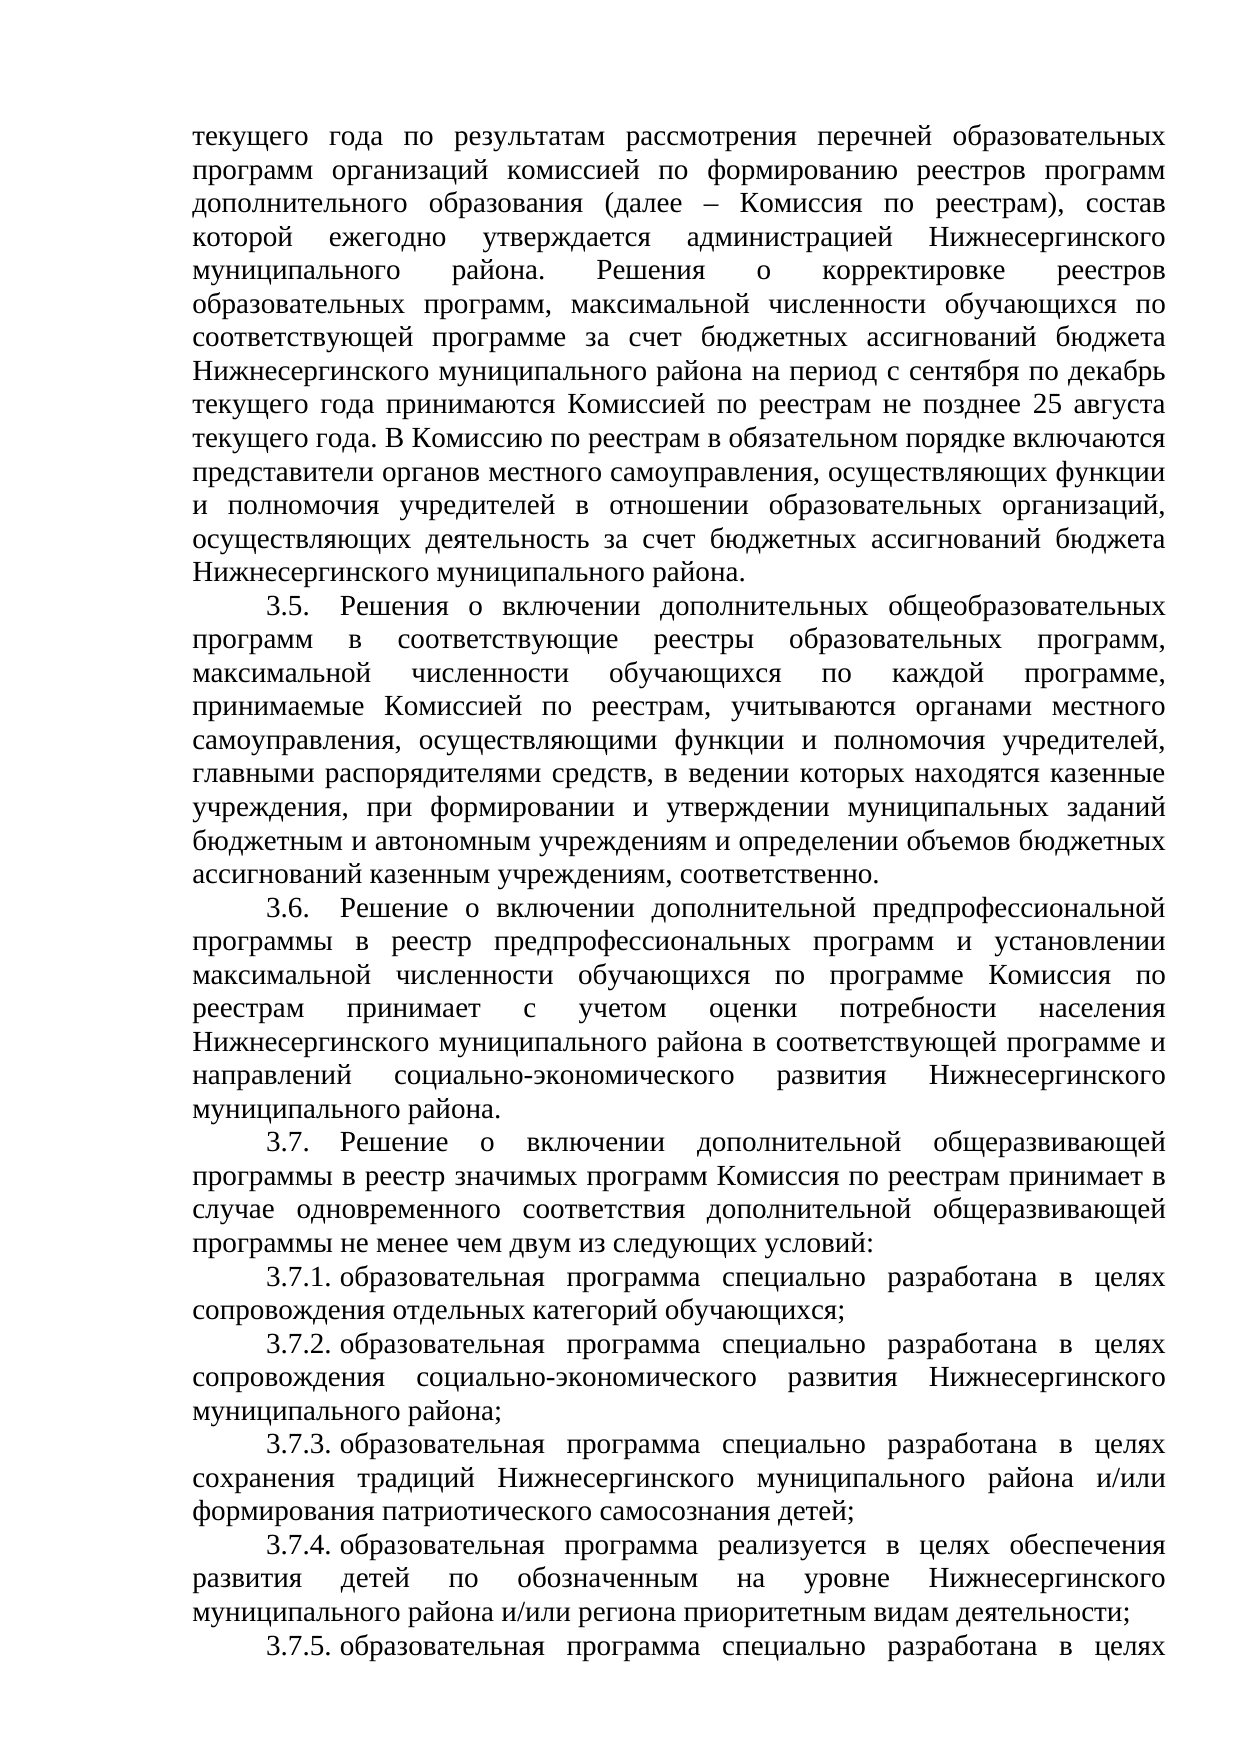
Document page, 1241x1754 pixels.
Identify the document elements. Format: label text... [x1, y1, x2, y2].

text 3.7.1. образовательная программа специально разработана в целях сопровождения отдельных категорий обучающихся; [192, 1259, 1166, 1326]
text 3.7.2. образовательная программа специально разработана в целях сопровождения социально-экономического развития Нижнесергинского муниципального района; [192, 1326, 1166, 1426]
text 3.6. Решение о включении дополнительной предпрофессиональной программы в реестр предпрофессиональных программ и установлении максимальной численности обучающихся по программе Комиссия по реестрам принимает с учетом оценки потребности населения Нижнесергинского муниципального района в соответствующей программе и направлений социально-экономического развития Нижнесергинского муниципального района. [192, 890, 1166, 1124]
text 3.7. Решение о включении дополнительной общеразвивающей программы в реестр значимых программ Комиссия по реестрам принимает в случае одновременного соответствия дополнительной общеразвивающей программы не менее чем двум из следующих условий: [192, 1124, 1166, 1259]
text 3.7.4. образовательная программа реализуется в целях обеспечения развития детей по обозначенным на уровне Нижнесергинского муниципального района и/или региона приоритетным видам деятельности; [192, 1527, 1166, 1628]
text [192, 1628, 1166, 1661]
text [192, 118, 1166, 588]
text 3.7.3. образовательная программа специально разработана в целях сохранения традиций Нижнесергинского муниципального района и/или формирования патриотического самосознания детей; [192, 1426, 1166, 1527]
text 3.5. Решения о включении дополнительных общеобразовательных программ в соответствующие реестры образовательных программ, максимальной численности обучающихся по каждой программе, принимаемые Комиссией по реестрам, учитываются органами местного самоуправления, осуществляющими функции и полномочия учредителей, главными распорядителями средств, в ведении которых находятся казенные учреждения, при формировании и утверждении муниципальных заданий бюджетным и автономным учреждениям и определении объемов бюджетных ассигнований казенным учреждениям, соответственно. [192, 588, 1166, 890]
